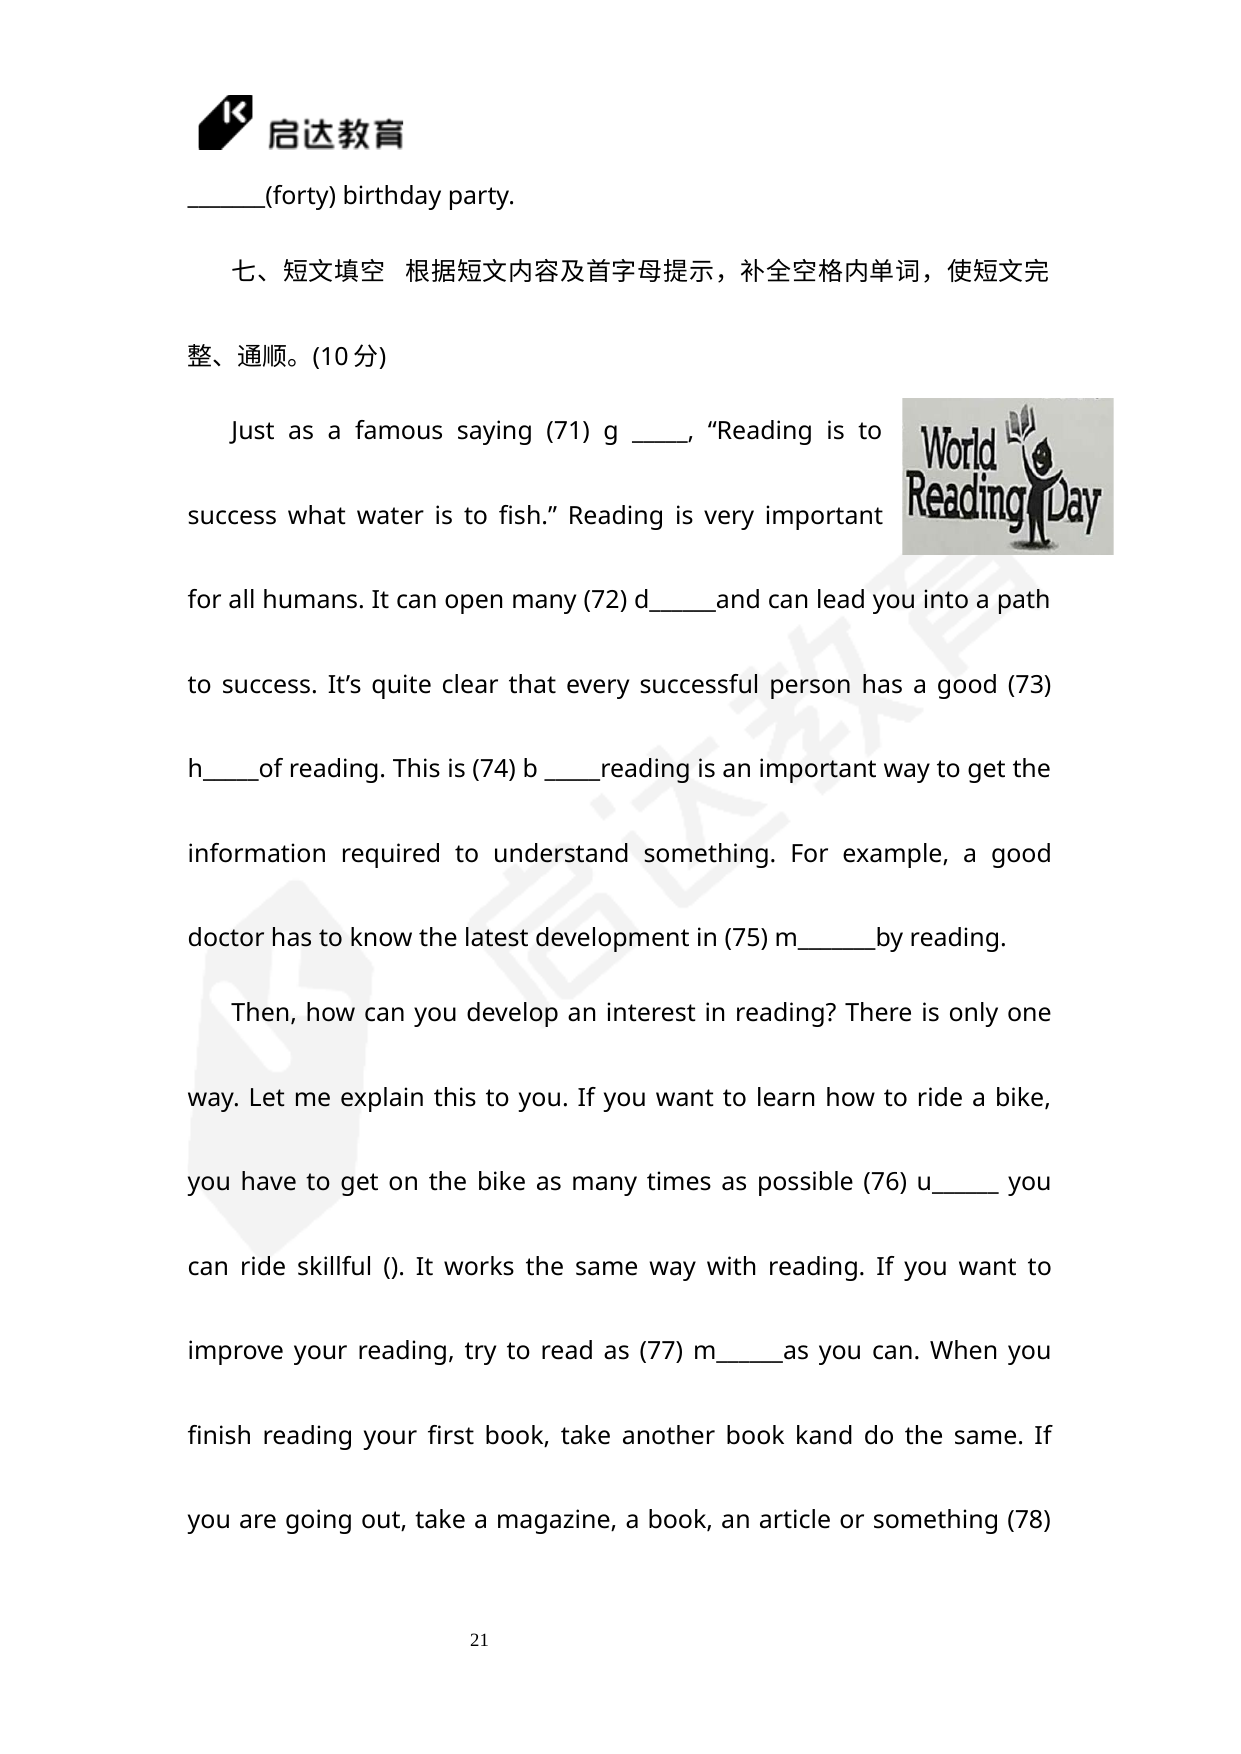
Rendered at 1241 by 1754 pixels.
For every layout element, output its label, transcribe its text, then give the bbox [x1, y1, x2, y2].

text Just as a famous saying (71) g _____, “Reading is to success what water is to fish.” Reading is very important for all humans. It can open many (72) d______and can lead you into a path to success. It’s quite clear that every successful person has a good (73) h_____of reading. This is (74) b _____reading is an important way to get the information required to understand something. For example, a good doctor has to know the latest development in (75) m_______by reading. [187, 397, 1053, 969]
picture [902, 398, 1114, 555]
picture [198, 95, 404, 150]
text 70. All the family members are busy getting ready for my father’s _______(forty) birthday party. [187, 162, 1053, 227]
text 七、短文填空 根据短文内容及首字母提示，补全空格内单词，使短文完整、通顺。(10分) [187, 237, 1053, 387]
